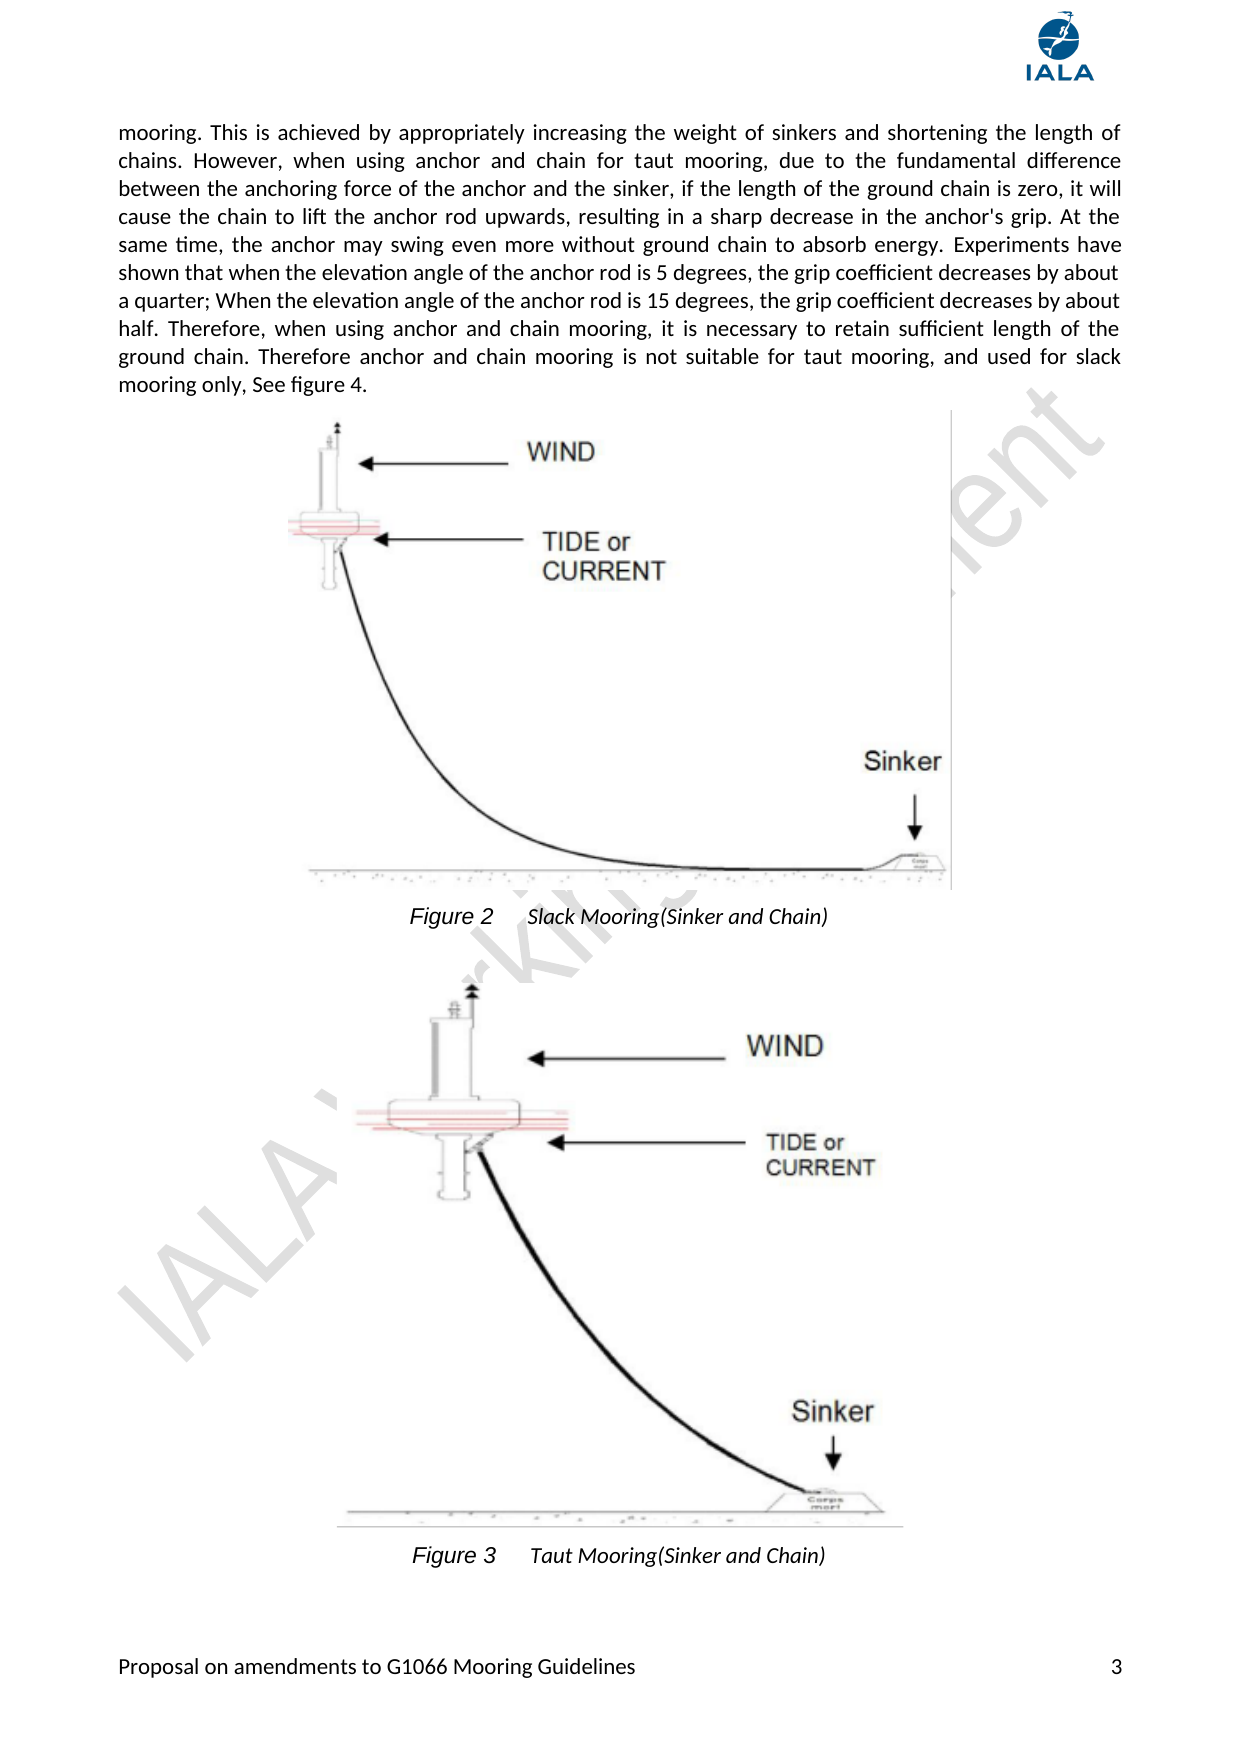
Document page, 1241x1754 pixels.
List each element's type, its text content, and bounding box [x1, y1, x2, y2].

text Slack Mooring(Sinker and Chain) [118, 902, 1122, 930]
picture [288, 410, 953, 890]
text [118, 118, 1122, 398]
picture [1011, 3, 1106, 96]
picture [336, 983, 904, 1529]
text Taut Mooring(Sinker and Chain) [118, 1541, 1122, 1569]
